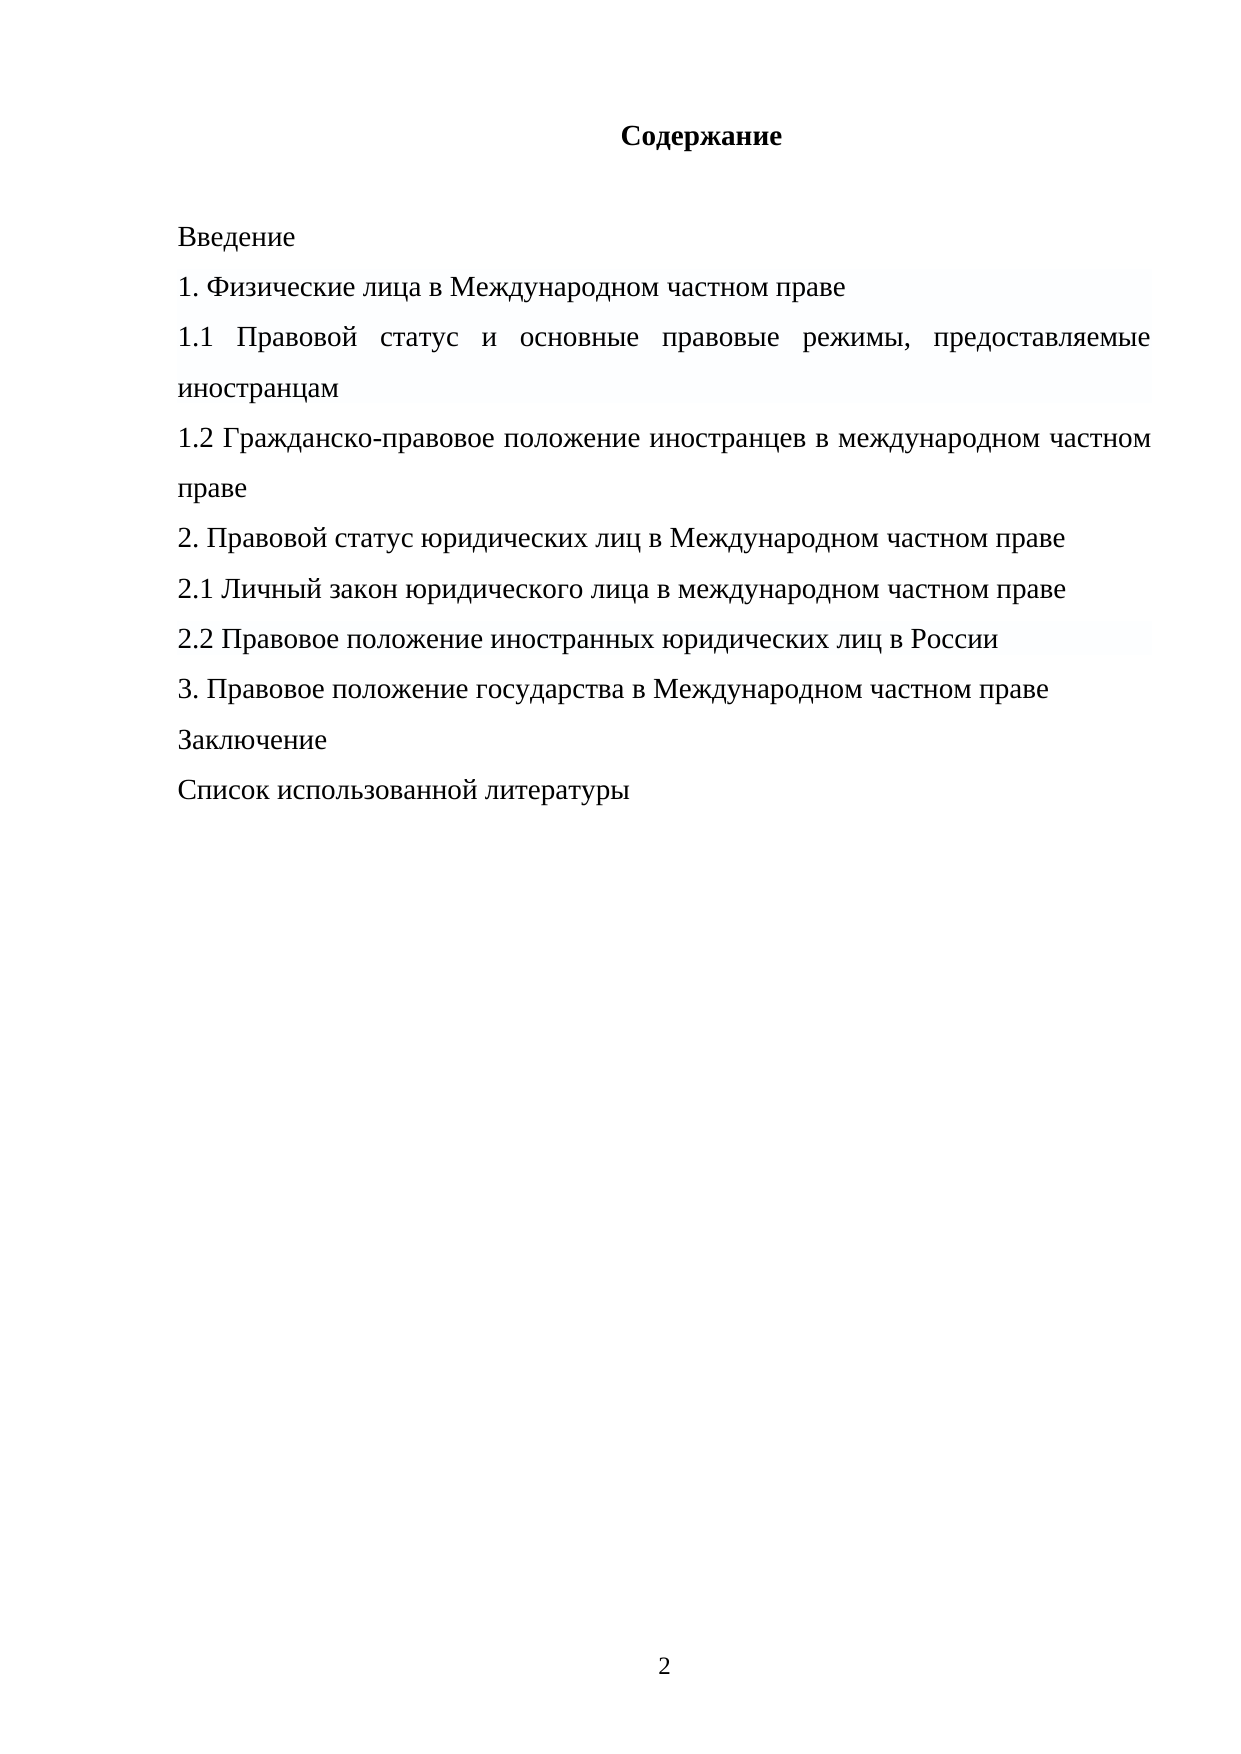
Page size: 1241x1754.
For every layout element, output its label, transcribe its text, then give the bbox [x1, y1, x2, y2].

text 1.1 Правовой статус и основные правовые режимы, предоставляемые иностранцам [177, 319, 1152, 403]
text 1.2 Гражданско-правовое положение иностранцев в международном частном праве [177, 420, 1152, 504]
text 1. Физические лица в Международном частном праве [177, 269, 1152, 303]
text Введение [177, 219, 1152, 252]
text Содержание [177, 118, 1152, 152]
text Список использованной литературы [177, 772, 1152, 806]
text 2.1 Личный закон юридического лица в международном частном праве [177, 571, 1152, 604]
text 2. Правовой статус юридических лиц в Международном частном праве [177, 521, 1152, 554]
text 2.2 Правовое положение иностранных юридических лиц в России [177, 621, 1152, 655]
text Заключение [177, 722, 1152, 755]
text 3. Правовое положение государства в Международном частном праве [177, 672, 1152, 705]
